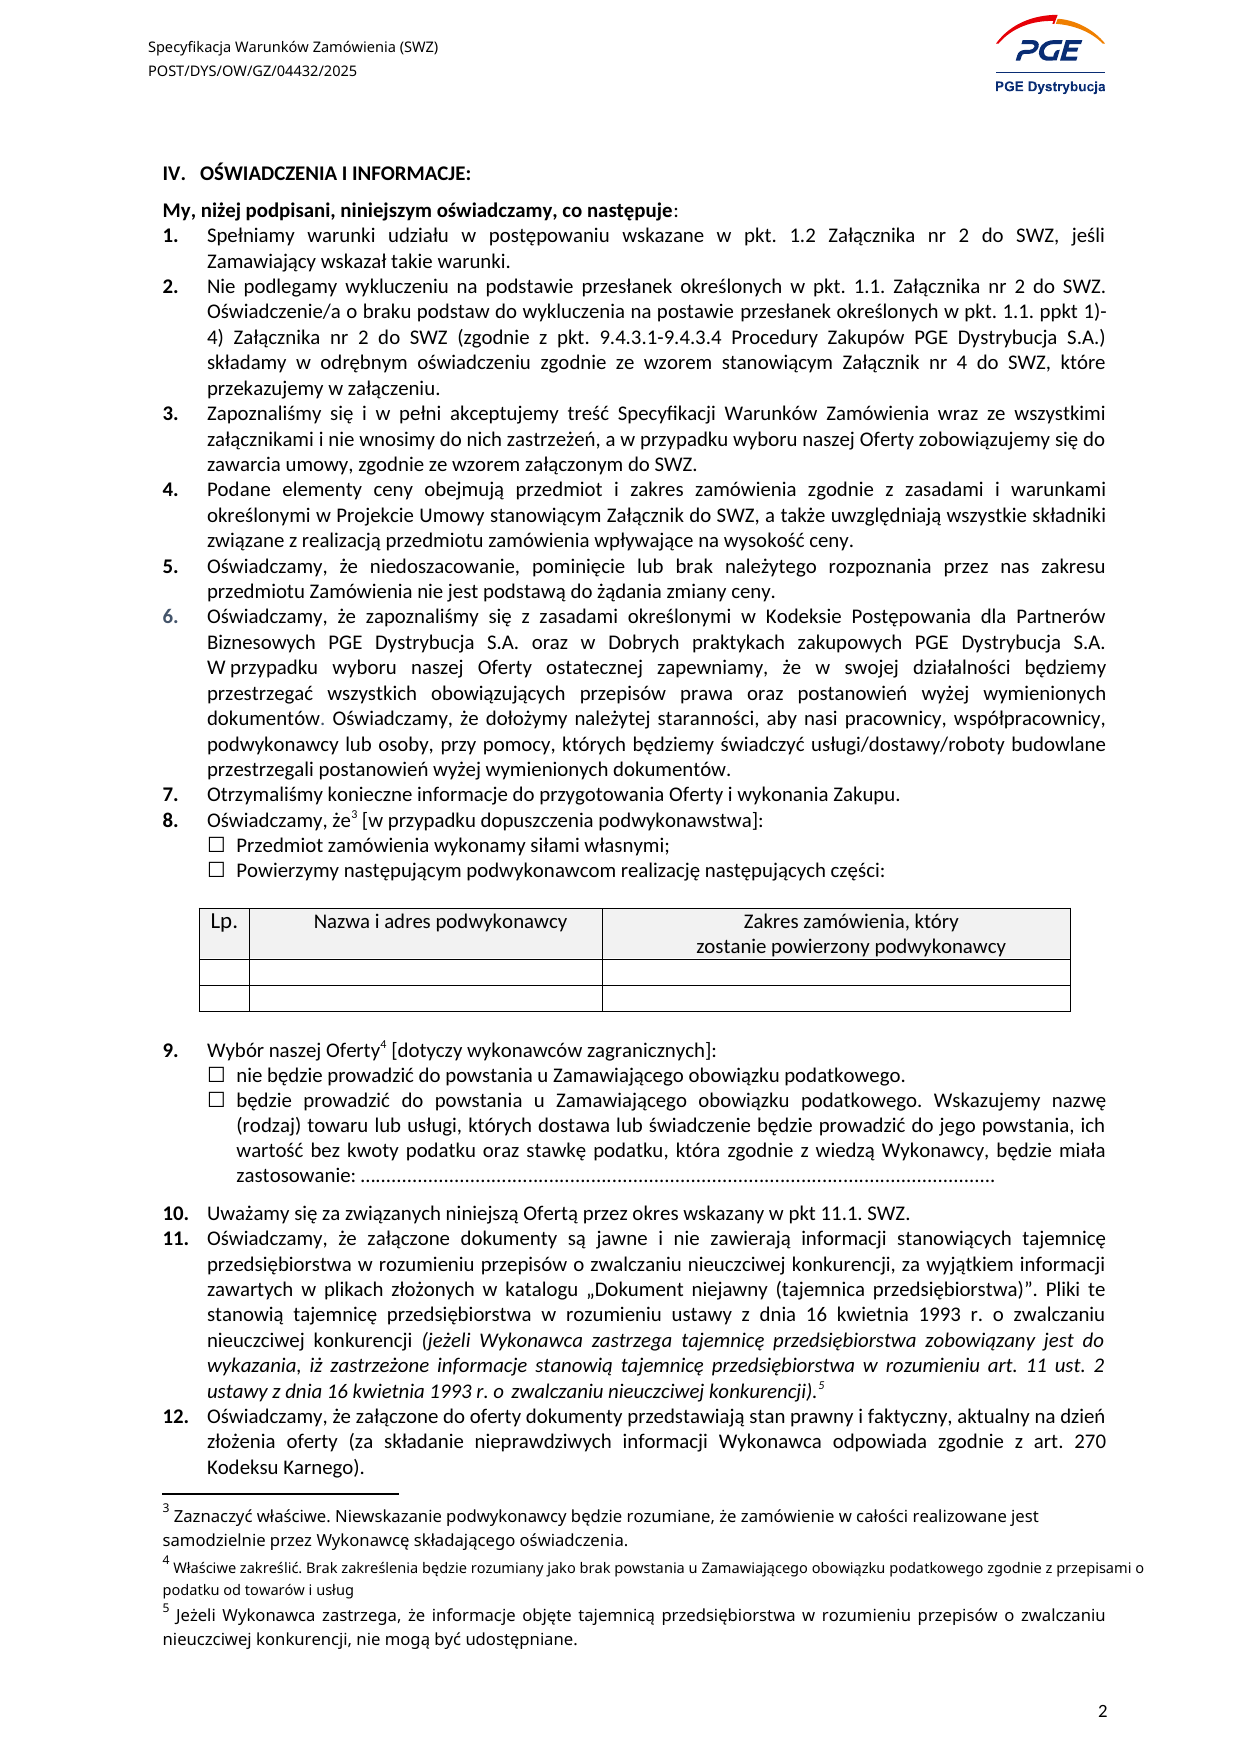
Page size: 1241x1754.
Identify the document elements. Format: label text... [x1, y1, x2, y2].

table_cell [603, 986, 1070, 1011]
subtitle OŚWIADCZENIA I INFORMACJE: [162, 160, 1107, 185]
table_header Lp. [200, 909, 249, 958]
text ☐ nie będzie prowadzić do powstania u Zamawiającego obowiązku podatkowego. [207, 1062, 1107, 1087]
text Przedmiot zamówienia wykonamy siłami własnymi; [207, 832, 1137, 857]
list Podane elementy ceny obejmują przedmiot i zakres zamówienia zgodnie z zasadami i warunkami określonymi w Projekcie Umowy stanowiącym Załącznik do SWZ, a także uwzględniają wszystkie składniki związane z realizacją przedmiotu zamówienia wpływające na wysokość ceny. [162, 477, 1107, 553]
list Zapoznaliśmy się i w pełni akceptujemy treść Specyfikacji Warunków Zamówienia wraz ze wszystkimi załącznikami i nie wnosimy do nich zastrzeżeń, a w przypadku wyboru naszej Oferty zobowiązujemy się do zawarcia umowy, zgodnie ze wzorem załączonym do SWZ. [162, 400, 1107, 477]
table_header Zakres zamówienia, który zostanie powierzony podwykonawcy [603, 909, 1070, 958]
list Spełniamy warunki udziału w postępowaniu wskazane w pkt. 1.2 Załącznika nr 2 do SWZ, jeśli Zamawiający wskazał takie warunki. [162, 222, 1107, 273]
text ☐ będzie prowadzić do powstania u Zamawiającego obowiązku podatkowego. Wskazujemy nazwę (rodzaj) towaru lub usługi, których dostawa lub świadczenie będzie prowadzić do jego powstania, ich wartość bez kwoty podatku oraz stawkę podatku, która zgodnie z wiedzą Wykonawcy, będzie miała zastosowanie: …...................................................................................................................... [207, 1087, 1107, 1187]
table_cell [200, 986, 249, 1011]
list Nie podlegamy wykluczeniu na podstawie przesłanek określonych w pkt. 1.1. Załącznika nr 2 do SWZ. Oświadczenie/a o braku podstaw do wykluczenia na postawie przesłanek określonych w pkt. 1.1. ppkt 1)-4) Załącznika nr 2 do SWZ (zgodnie z pkt. 9.4.3.1-9.4.3.4 Procedury Zakupów PGE Dystrybucja S.A.) składamy w odrębnym oświadczeniu zgodnie ze wzorem stanowiącym Załącznik nr 4 do SWZ, które przekazujemy w załączeniu. [162, 273, 1107, 400]
list Oświadczamy, że załączone dokumenty są jawne i nie zawierają informacji stanowiących tajemnicę przedsiębiorstwa w rozumieniu przepisów o zwalczaniu nieuczciwej konkurencji, za wyjątkiem informacji zawartych w plikach złożonych w katalogu „Dokument niejawny (tajemnica przedsiębiorstwa)”. Pliki te stanowią tajemnicę przedsiębiorstwa w rozumieniu ustawy z dnia 16 kwietnia 1993 r. o zwalczaniu nieuczciwej konkurencji (jeżeli Wykonawca zastrzega tajemnicę przedsiębiorstwa zobowiązany jest do wykazania, iż zastrzeżone informacje stanowią tajemnicę przedsiębiorstwa w rozumieniu art. 11 ust. 2 ustawy z dnia 16 kwietnia 1993 r. o zwalczaniu nieuczciwej konkurencji). [162, 1225, 1107, 1403]
list Wybór naszej Oferty [dotyczy wykonawców zagranicznych]: [162, 1037, 1107, 1062]
list My, niżej podpisani, niniejszym oświadczamy, co następuje: [162, 197, 1107, 222]
text Powierzymy następującym podwykonawcom realizację następujących części: [207, 857, 1137, 882]
table_cell [250, 986, 602, 1011]
list Otrzymaliśmy konieczne informacje do przygotowania Oferty i wykonania Zakupu. [162, 782, 1107, 807]
list Uważamy się za związanych niniejszą Ofertą przez okres wskazany w pkt 11.1. SWZ. [162, 1200, 1107, 1225]
table_header Nazwa i adres podwykonawcy [250, 909, 602, 958]
table_cell [200, 960, 249, 984]
list Oświadczamy, że zapoznaliśmy się z zasadami określonymi w Kodeksie Postępowania dla Partnerów Biznesowych PGE Dystrybucja S.A. oraz w Dobrych praktykach zakupowych PGE Dystrybucja S.A. W przypadku wyboru naszej Oferty ostatecznej zapewniamy, że w swojej działalności będziemy przestrzegać wszystkich obowiązujących przepisów prawa oraz postanowień wyżej wymienionych dokumentów. Oświadczamy, że dołożymy należytej staranności, aby nasi pracownicy, współpracownicy, podwykonawcy lub osoby, przy pomocy, których będziemy świadczyć usługi/dostawy/roboty budowlane przestrzegali postanowień wyżej wymienionych dokumentów. [162, 604, 1107, 782]
list Oświadczamy, że załączone do oferty dokumenty przedstawiają stan prawny i faktyczny, aktualny na dzień złożenia oferty (za składanie nieprawdziwych informacji Wykonawca odpowiada zgodnie z art. 270 Kodeksu Karnego). [162, 1403, 1107, 1479]
table_cell [603, 960, 1070, 984]
list Oświadczamy, że [w przypadku dopuszczenia podwykonawstwa]: [162, 807, 1107, 832]
table_cell [250, 960, 602, 984]
list Oświadczamy, że niedoszacowanie, pominięcie lub brak należytego rozpoznania przez nas zakresu przedmiotu Zamówienia nie jest podstawą do żądania zmiany ceny. [162, 553, 1107, 604]
